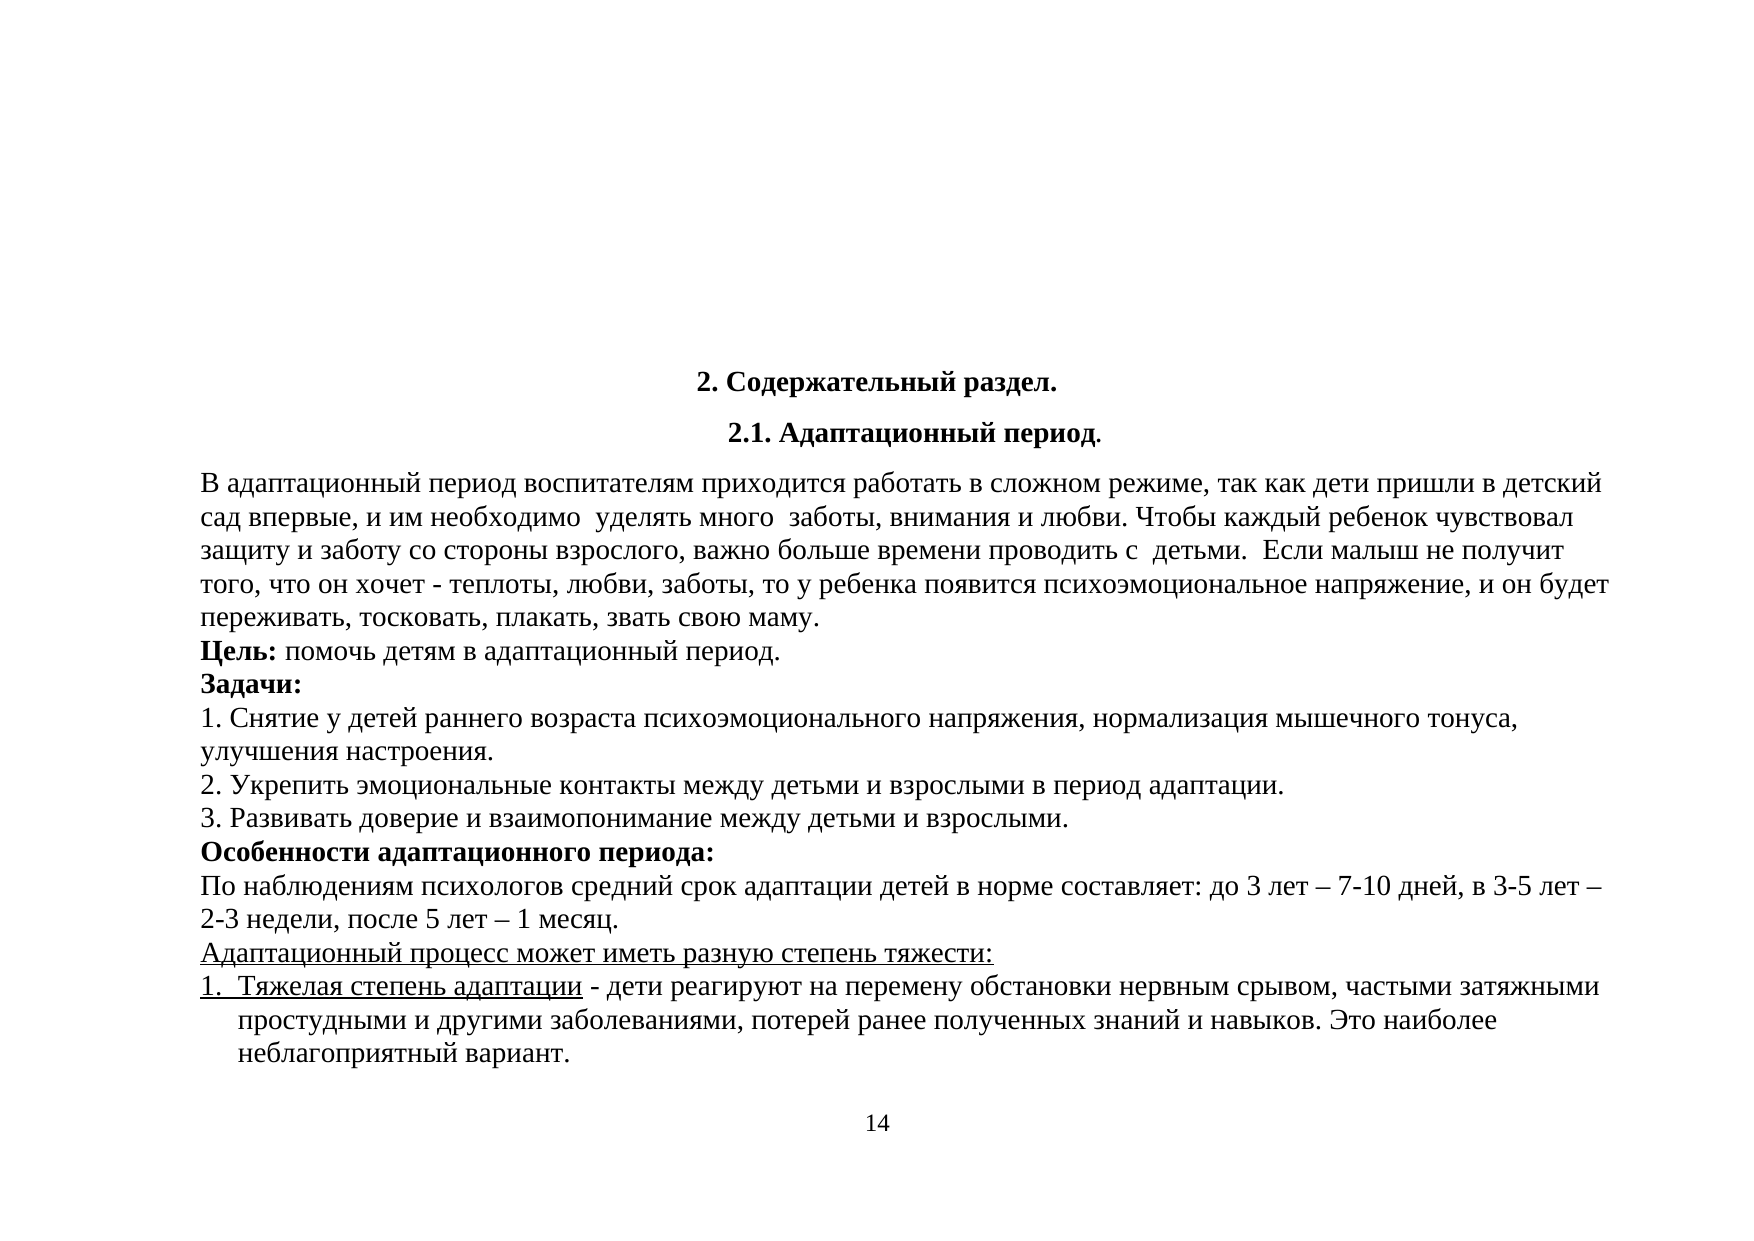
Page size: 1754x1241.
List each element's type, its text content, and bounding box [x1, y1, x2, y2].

text Цель: помочь детям в адаптационный период. [200, 633, 1629, 666]
text Адаптационный процесс может иметь разную степень тяжести: [200, 935, 1629, 968]
text Особенности адаптационного периода: [200, 834, 1629, 868]
text 2. Укрепить эмоциональные контакты между детьми и взрослыми в период адаптации. [200, 767, 1629, 801]
text Задачи: [200, 666, 1629, 700]
list Тяжелая степень адаптации - дети реагируют на перемену обстановки нервным срывом, частыми затяжными простудными и другими заболеваниями, потерей ранее полученных знаний и навыков. Это наиболее неблагоприятный вариант. [200, 968, 1629, 1069]
text 2. Содержательный раздел. [125, 364, 1629, 398]
text 2.1. Адаптационный период. [200, 415, 1629, 448]
text 3. Развивать доверие и взаимопонимание между детьми и взрослыми. [200, 801, 1629, 834]
text В адаптационный период воспитателям приходится работать в сложном режиме, так как дети пришли в детский сад впервые, и им необходимо уделять много заботы, внимания и любви. Чтобы каждый ребенок чувствовал защиту и заботу со стороны взрослого, важно больше времени проводить с детьми. Если малыш не получит того, что он хочет - теплоты, любви, заботы, то у ребенка появится психоэмоциональное напряжение, и он будет переживать, тосковать, плакать, звать свою маму. [200, 465, 1629, 633]
text По наблюдениям психологов средний срок адаптации детей в норме составляет: до 3 лет – 7-10 дней, в 3-5 лет – 2-3 недели, после 5 лет – 1 месяц. [200, 868, 1629, 935]
text 1. Снятие у детей раннего возраста психоэмоционального напряжения, нормализация мышечного тонуса, улучшения настроения. [200, 700, 1629, 767]
